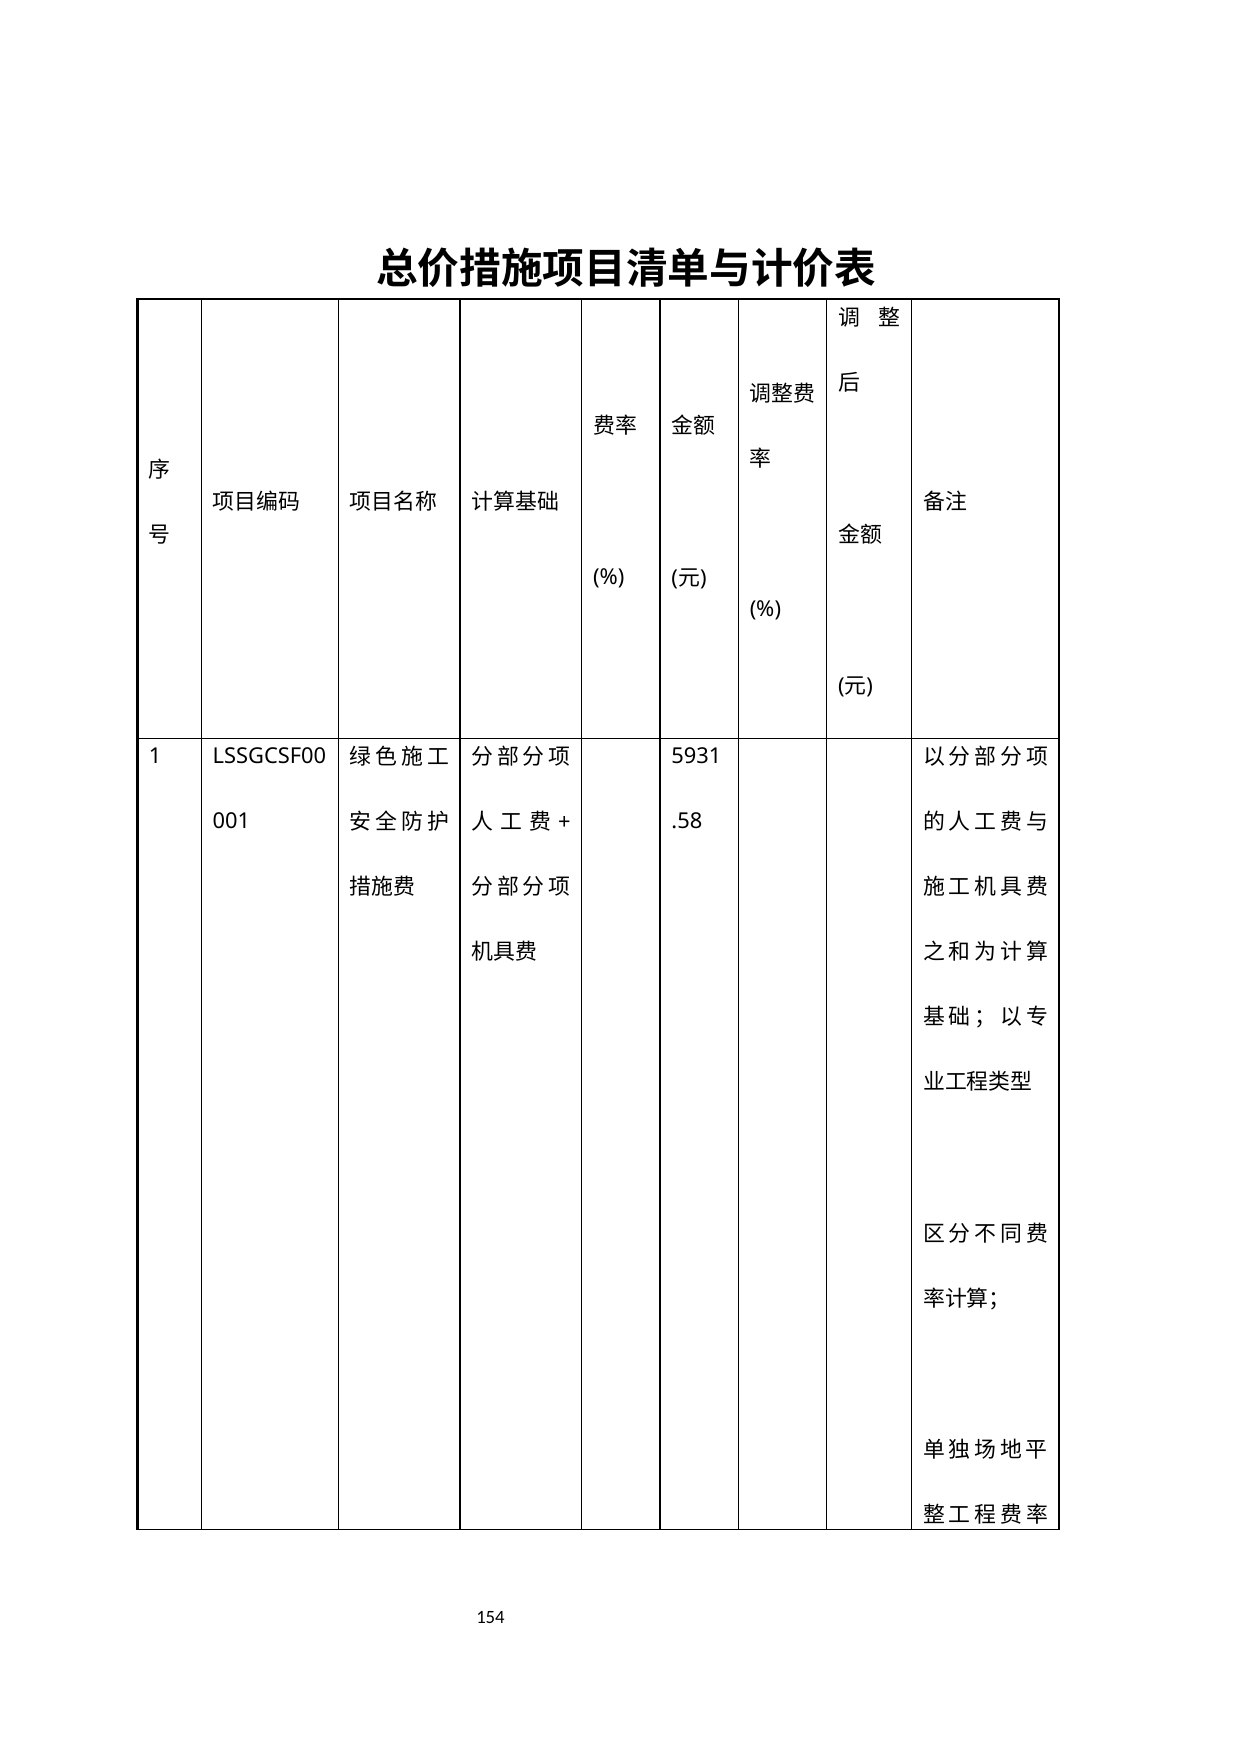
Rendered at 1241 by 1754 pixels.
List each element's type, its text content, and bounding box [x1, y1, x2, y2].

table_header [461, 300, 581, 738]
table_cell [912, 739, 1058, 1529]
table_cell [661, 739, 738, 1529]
text 总价措施项目清单与计价表 [165, 233, 1087, 298]
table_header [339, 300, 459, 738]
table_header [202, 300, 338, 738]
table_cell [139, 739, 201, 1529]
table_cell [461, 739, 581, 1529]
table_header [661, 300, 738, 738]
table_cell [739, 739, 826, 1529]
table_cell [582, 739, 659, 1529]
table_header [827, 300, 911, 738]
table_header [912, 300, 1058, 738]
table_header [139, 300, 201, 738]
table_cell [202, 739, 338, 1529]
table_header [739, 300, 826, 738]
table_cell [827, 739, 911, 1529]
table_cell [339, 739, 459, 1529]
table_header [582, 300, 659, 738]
